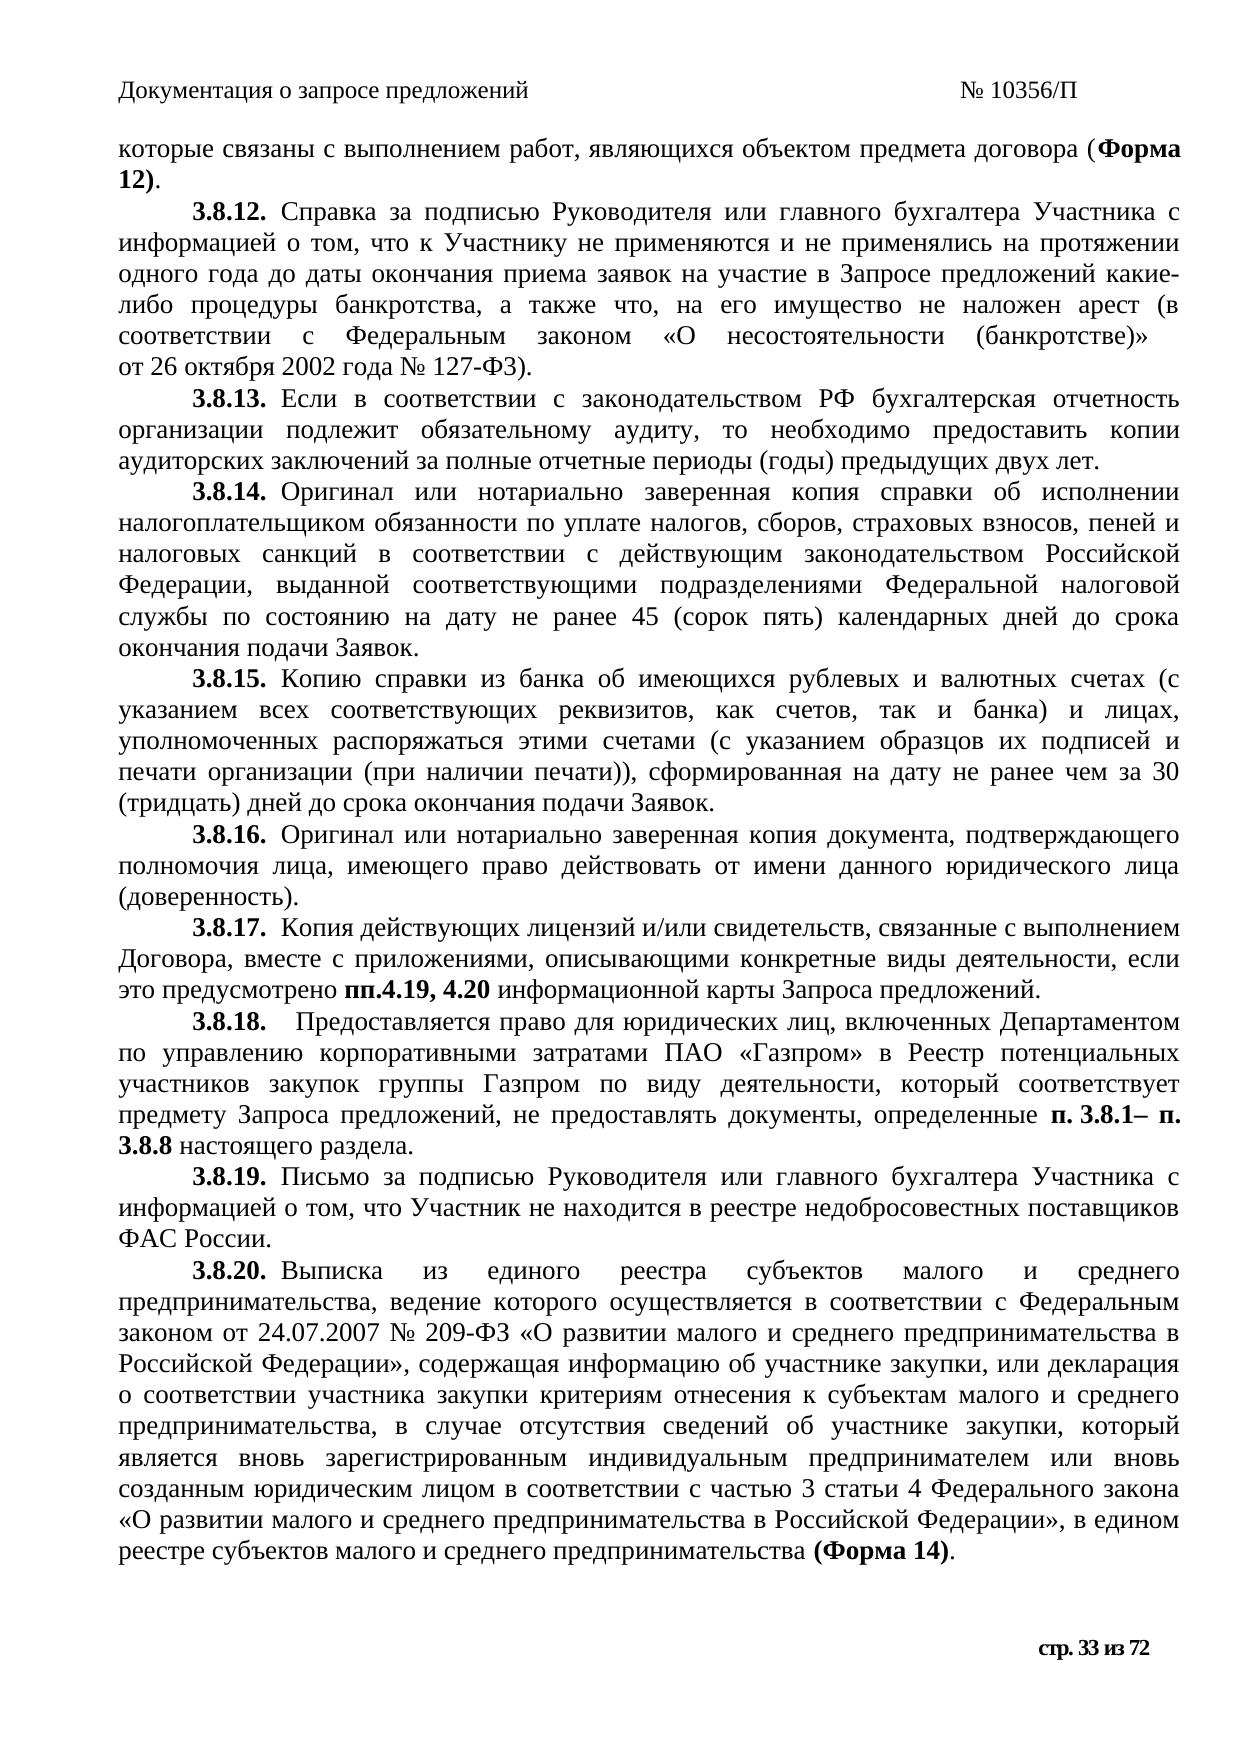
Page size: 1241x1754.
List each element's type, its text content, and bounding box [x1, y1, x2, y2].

text Если в соответствии с законодательством РФ бухгалтерская отчетность организации подлежит обязательному аудиту, то необходимо предоставить копии аудиторских заключений за полные отчетные периоды (годы) предыдущих двух лет. [118, 382, 1181, 475]
text Справка за подписью Руководителя или главного бухгалтера Участника с информацией о том, что к Участнику не применяются и не применялись на протяжении одного года до даты окончания приема заявок на участие в Запросе предложений какие-либо процедуры банкротства, а также что, на его имущество не наложен арест (в соответствии с Федеральным законом «О несостоятельности (банкротстве)» от 26 октября 2002 года № 127-Ф3). [118, 195, 1181, 382]
text Оригинал или нотариально заверенная копия документа, подтверждающего полномочия лица, имеющего право действовать от имени данного юридического лица (доверенность). [118, 818, 1181, 911]
text Оригинал или нотариально заверенная копия справки об исполнении налогоплательщиком обязанности по уплате налогов, сборов, страховых взносов, пеней и налоговых санкций в соответствии с действующим законодательством Российской Федерации, выданной соответствующими подразделениями Федеральной налоговой службы по состоянию на дату не ранее 45 (сорок пять) календарных дней до срока окончания подачи Заявок. [118, 475, 1181, 662]
text Выписка из единого реестра субъектов малого и среднего предпринимательства, ведение которого осуществляется в соответствии с Федеральным законом от 24.07.2007 № 209-ФЗ «О развитии малого и среднего предпринимательства в Российской Федерации», содержащая информацию об участнике закупки, или декларация о соответствии участника закупки критериям отнесения к субъектам малого и среднего предпринимательства, в случае отсутствия сведений об участнике закупки, который является вновь зарегистрированным индивидуальным предпринимателем или вновь созданным юридическим лицом в соответствии с частью 3 статьи 4 Федерального закона «О развитии малого и среднего предпринимательства в Российской Федерации», в едином реестре субъектов малого и среднего предпринимательства (Форма 14). [118, 1254, 1181, 1565]
text Письмо за подписью Руководителя или главного бухгалтера Участника с информацией о том, что Участник не находится в реестре недобросовестных поставщиков ФАС России. [118, 1160, 1181, 1254]
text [118, 132, 1181, 195]
text Копию справки из банка об имеющихся рублевых и валютных счетах (с указанием всех соответствующих реквизитов, как счетов, так и банка) и лицах, уполномоченных распоряжаться этими счетами (с указанием образцов их подписей и печати организации (при наличии печати)), сформированная на дату не ранее чем за 30 (тридцать) дней до срока окончания подачи Заявок. [118, 662, 1181, 818]
text Предоставляется право для юридических лиц, включенных Департаментом по управлению корпоративными затратами ПАО «Газпром» в Реестр потенциальных участников закупок группы Газпром по виду деятельности, который соответствует предмету Запроса предложений, не предоставлять документы, определенные п. 3.8.1– п. 3.8.8 настоящего раздела. [118, 1004, 1181, 1160]
text Копия действующих лицензий и/или свидетельств, связанные с выполнением Договора, вместе с приложениями, описывающими конкретные виды деятельности, если это предусмотрено пп.4.19, 4.20 информационной карты Запроса предложений. [118, 911, 1181, 1004]
